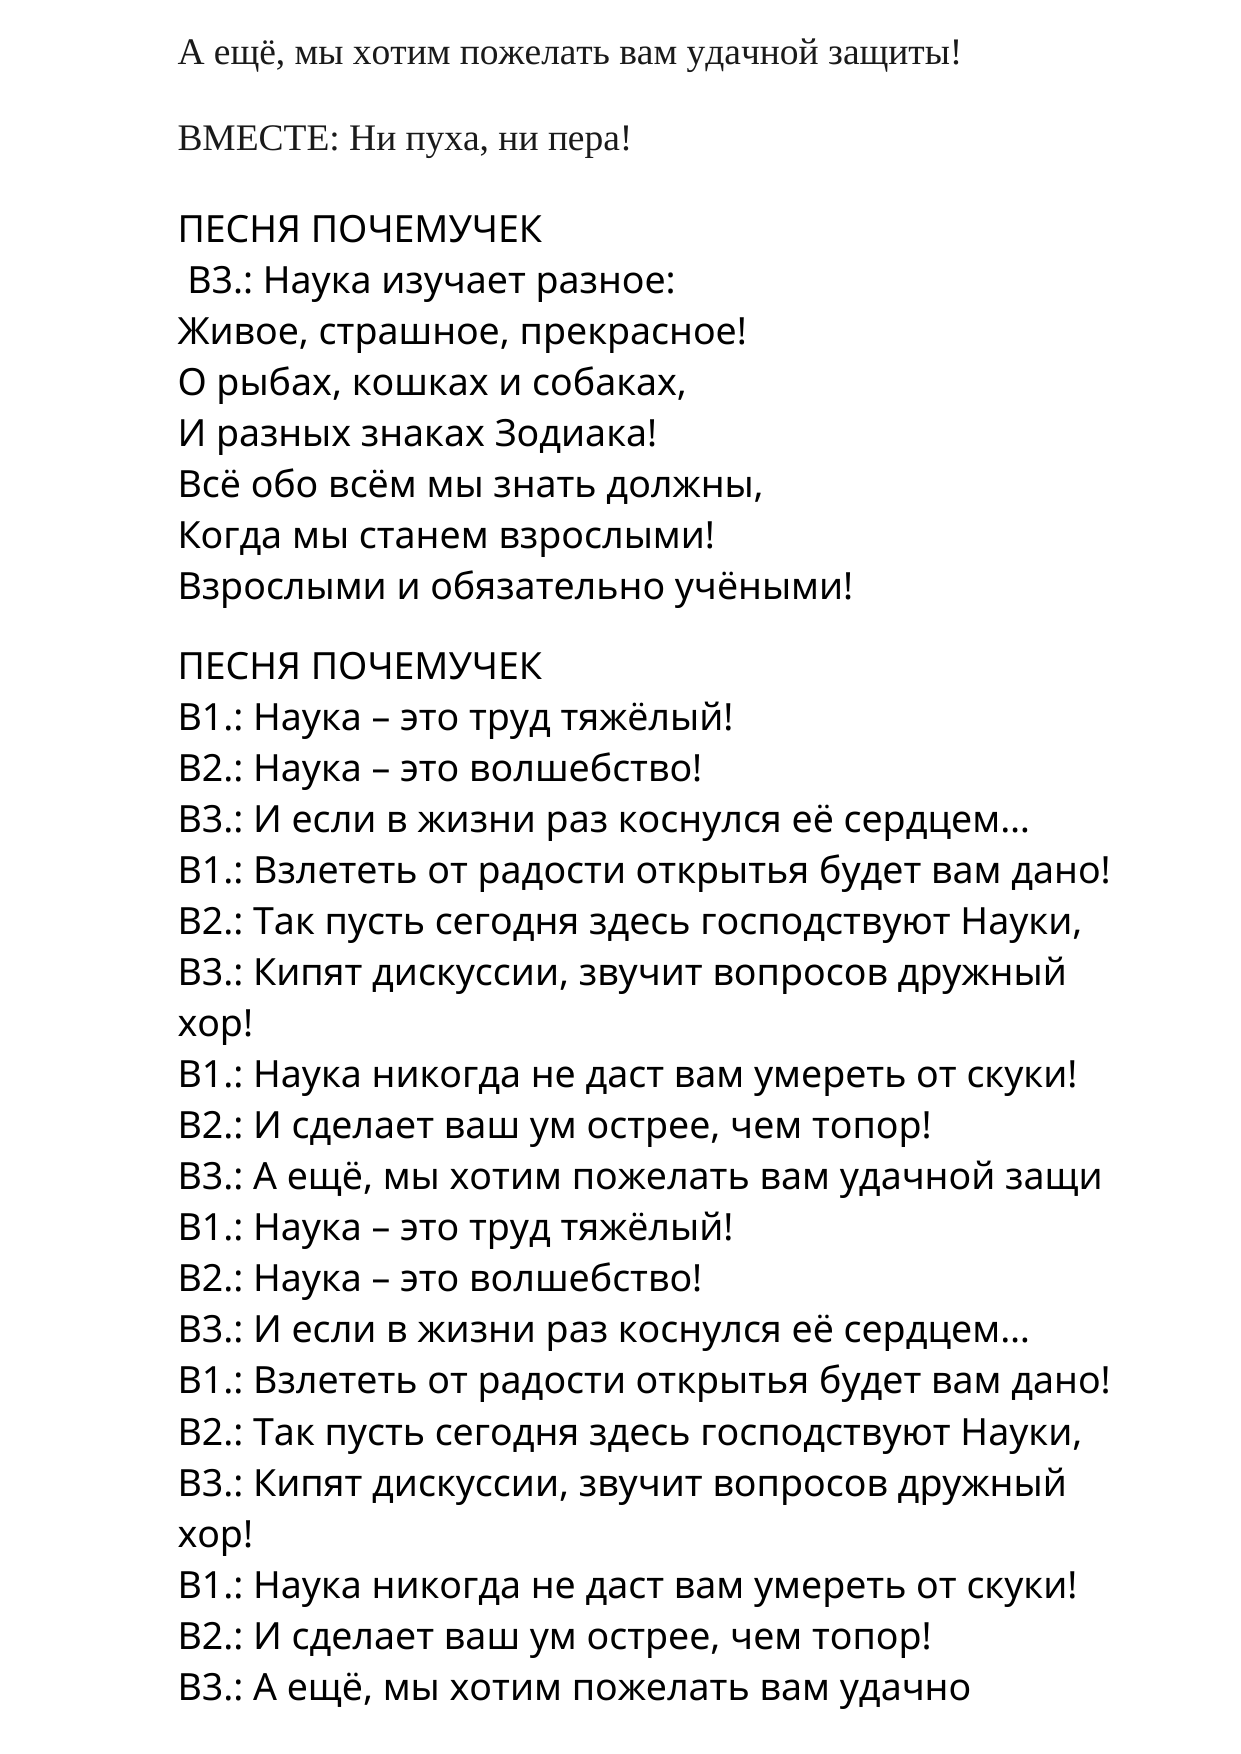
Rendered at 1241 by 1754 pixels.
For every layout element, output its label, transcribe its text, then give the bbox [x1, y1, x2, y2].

text ПЕСНЯ ПОЧЕМУЧЕК [177, 202, 1152, 253]
text В1.: Наука – это труд тяжёлый! [177, 690, 1152, 741]
text В3.: И если в жизни раз коснулся её сердцем… [177, 1303, 1152, 1354]
text Взрослыми и обязательно учёными! [177, 559, 1152, 610]
text О рыбах, кошках и собаках, [177, 355, 1152, 406]
text Всё обо всём мы знать должны, [177, 457, 1152, 508]
text В1.: Наука никогда не даст вам умереть от скуки! [177, 1558, 1152, 1609]
text А ещё, мы хотим пожелать вам удачной защиты! [177, 29, 1152, 73]
text В2.: Так пусть сегодня здесь господствуют Науки, [177, 894, 1152, 945]
text В1.: Наука – это труд тяжёлый! [177, 1201, 1152, 1252]
text В1.: Взлететь от радости открытья будет вам дано! [177, 843, 1152, 894]
text В2.: И сделает ваш ум острее, чем топор! [177, 1098, 1152, 1149]
text В3.: И если в жизни раз коснулся её сердцем… [177, 792, 1152, 843]
text В3.: Кипят дискуссии, звучит вопросов дружный хор! [177, 945, 1152, 1047]
text В1.: Наука никогда не даст вам умереть от скуки! [177, 1047, 1152, 1098]
text ПЕСНЯ ПОЧЕМУЧЕК [177, 639, 1152, 690]
text Когда мы станем взрослыми! [177, 508, 1152, 559]
text В2.: Так пусть сегодня здесь господствуют Науки, [177, 1405, 1152, 1456]
text В2.: Наука – это волшебство! [177, 741, 1152, 792]
text Живое, страшное, прекрасное! [177, 304, 1152, 355]
text В1.: Взлететь от радости открытья будет вам дано! [177, 1354, 1152, 1405]
text И разных знаках Зодиака! [177, 406, 1152, 457]
text ВМЕСТЕ: Ни пуха, ни пера! [177, 116, 1152, 159]
text В2.: Наука – это волшебство! [177, 1252, 1152, 1303]
text В3.: А ещё, мы хотим пожелать вам удачной защи [177, 1149, 1152, 1201]
text В3.: Наука изучает разное: [177, 253, 1152, 304]
text В3.: А ещё, мы хотим пожелать вам удачно [177, 1660, 1152, 1711]
text В2.: И сделает ваш ум острее, чем топор! [177, 1609, 1152, 1660]
text В3.: Кипят дискуссии, звучит вопросов дружный хор! [177, 1456, 1152, 1558]
